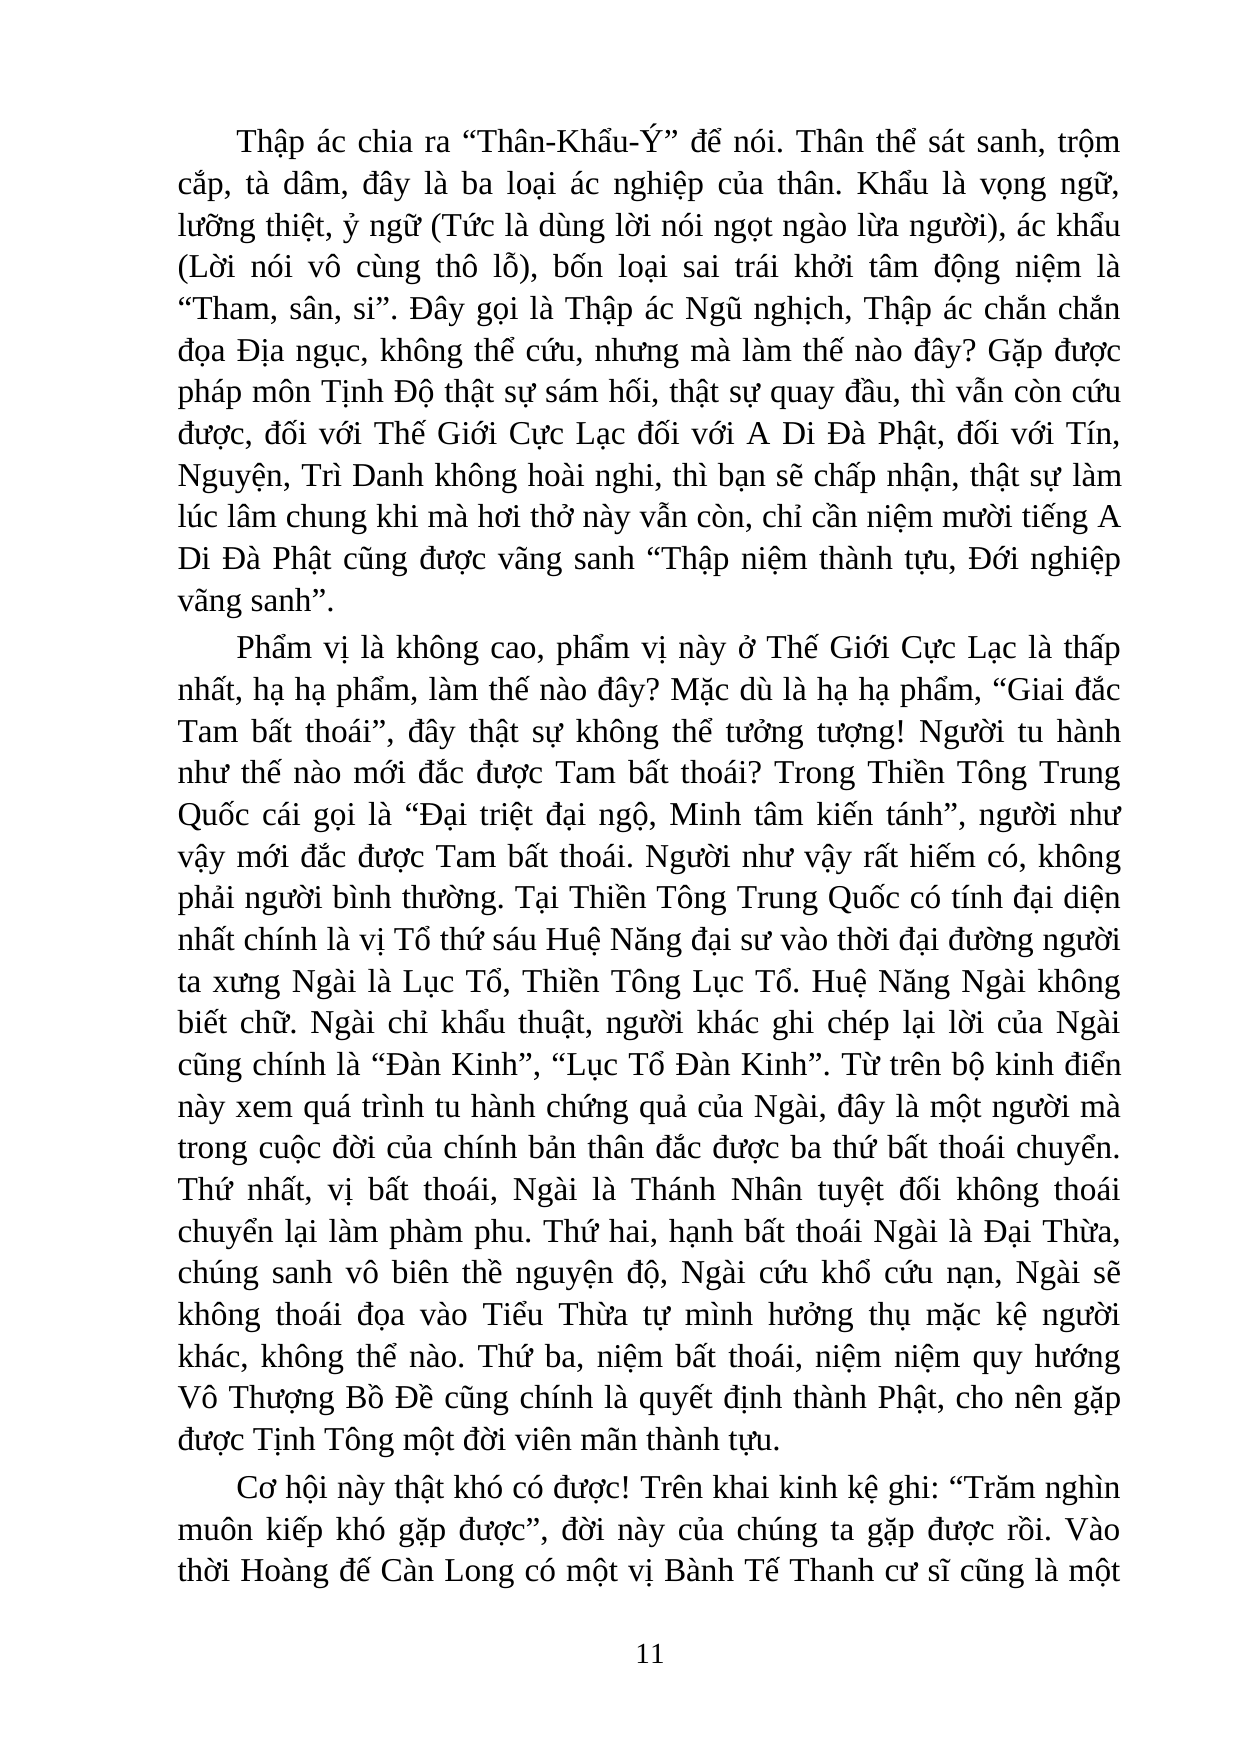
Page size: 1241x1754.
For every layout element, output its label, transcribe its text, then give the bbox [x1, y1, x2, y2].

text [177, 1464, 1122, 1589]
text Phẩm vị là không cao, phẩm vị này ở Thế Giới Cực Lạc là thấp nhất, hạ hạ phẩm, làm thế nào đây? Mặc dù là hạ hạ phẩm, “Giai đắc Tam bất thoái”, đây thật sự không thể tưởng tượng! Người tu hành như thế nào mới đắc được Tam bất thoái? Trong Thiền Tông Trung Quốc cái gọi là “Đại triệt đại ngộ, Minh tâm kiến tánh”, người như vậy mới đắc được Tam bất thoái. Người như vậy rất hiếm có, không phải người bình thường. Tại Thiền Tông Trung Quốc có tính đại diện nhất chính là vị Tổ thứ sáu Huệ Năng đại sư vào thời đại đường người ta xưng Ngài là Lục Tổ, Thiền Tông Lục Tổ. Huệ Năng Ngài không biết chữ. Ngài chỉ khẩu thuật, người khác ghi chép lại lời của Ngài cũng chính là “Đàn Kinh”, “Lục Tổ Đàn Kinh”. Từ trên bộ kinh điển này xem quá trình tu hành chứng quả của Ngài, đây là một người mà trong cuộc đời của chính bản thân đắc được ba thứ bất thoái chuyển. Thứ nhất, vị bất thoái, Ngài là Thánh Nhân tuyệt đối không thoái chuyển lại làm phàm phu. Thứ hai, hạnh bất thoái Ngài là Đại Thừa, chúng sanh vô biên thề nguyện độ, Ngài cứu khổ cứu nạn, Ngài sẽ không thoái đọa vào Tiểu Thừa tự mình hưởng thụ mặc kệ người khác, không thể nào. Thứ ba, niệm bất thoái, niệm niệm quy hướng Vô Thượng Bồ Đề cũng chính là quyết định thành Phật, cho nên gặp được Tịnh Tông một đời viên mãn thành tựu. [177, 624, 1122, 1458]
text Thập ác chia ra “Thân-Khẩu-Ý” để nói. Thân thể sát sanh, trộm cắp, tà dâm, đây là ba loại ác nghiệp của thân. Khẩu là vọng ngữ, lưỡng thiệt, ỷ ngữ (Tức là dùng lời nói ngọt ngào lừa người), ác khẩu (Lời nói vô cùng thô lỗ), bốn loại sai trái khởi tâm động niệm là “Tham, sân, si”. Đây gọi là Thập ác Ngũ nghịch, Thập ác chắn chắn đọa Địa ngục, không thể cứu, nhưng mà làm thế nào đây? Gặp được pháp môn Tịnh Độ thật sự sám hối, thật sự quay đầu, thì vẫn còn cứu được, đối với Thế Giới Cực Lạc đối với A Di Đà Phật, đối với Tín, Nguyện, Trì Danh không hoài nghi, thì bạn sẽ chấp nhận, thật sự làm lúc lâm chung khi mà hơi thở này vẫn còn, chỉ cần niệm mười tiếng A Di Đà Phật cũng được vãng sanh “Thập niệm thành tựu, Đới nghiệp vãng sanh”. [177, 118, 1122, 618]
